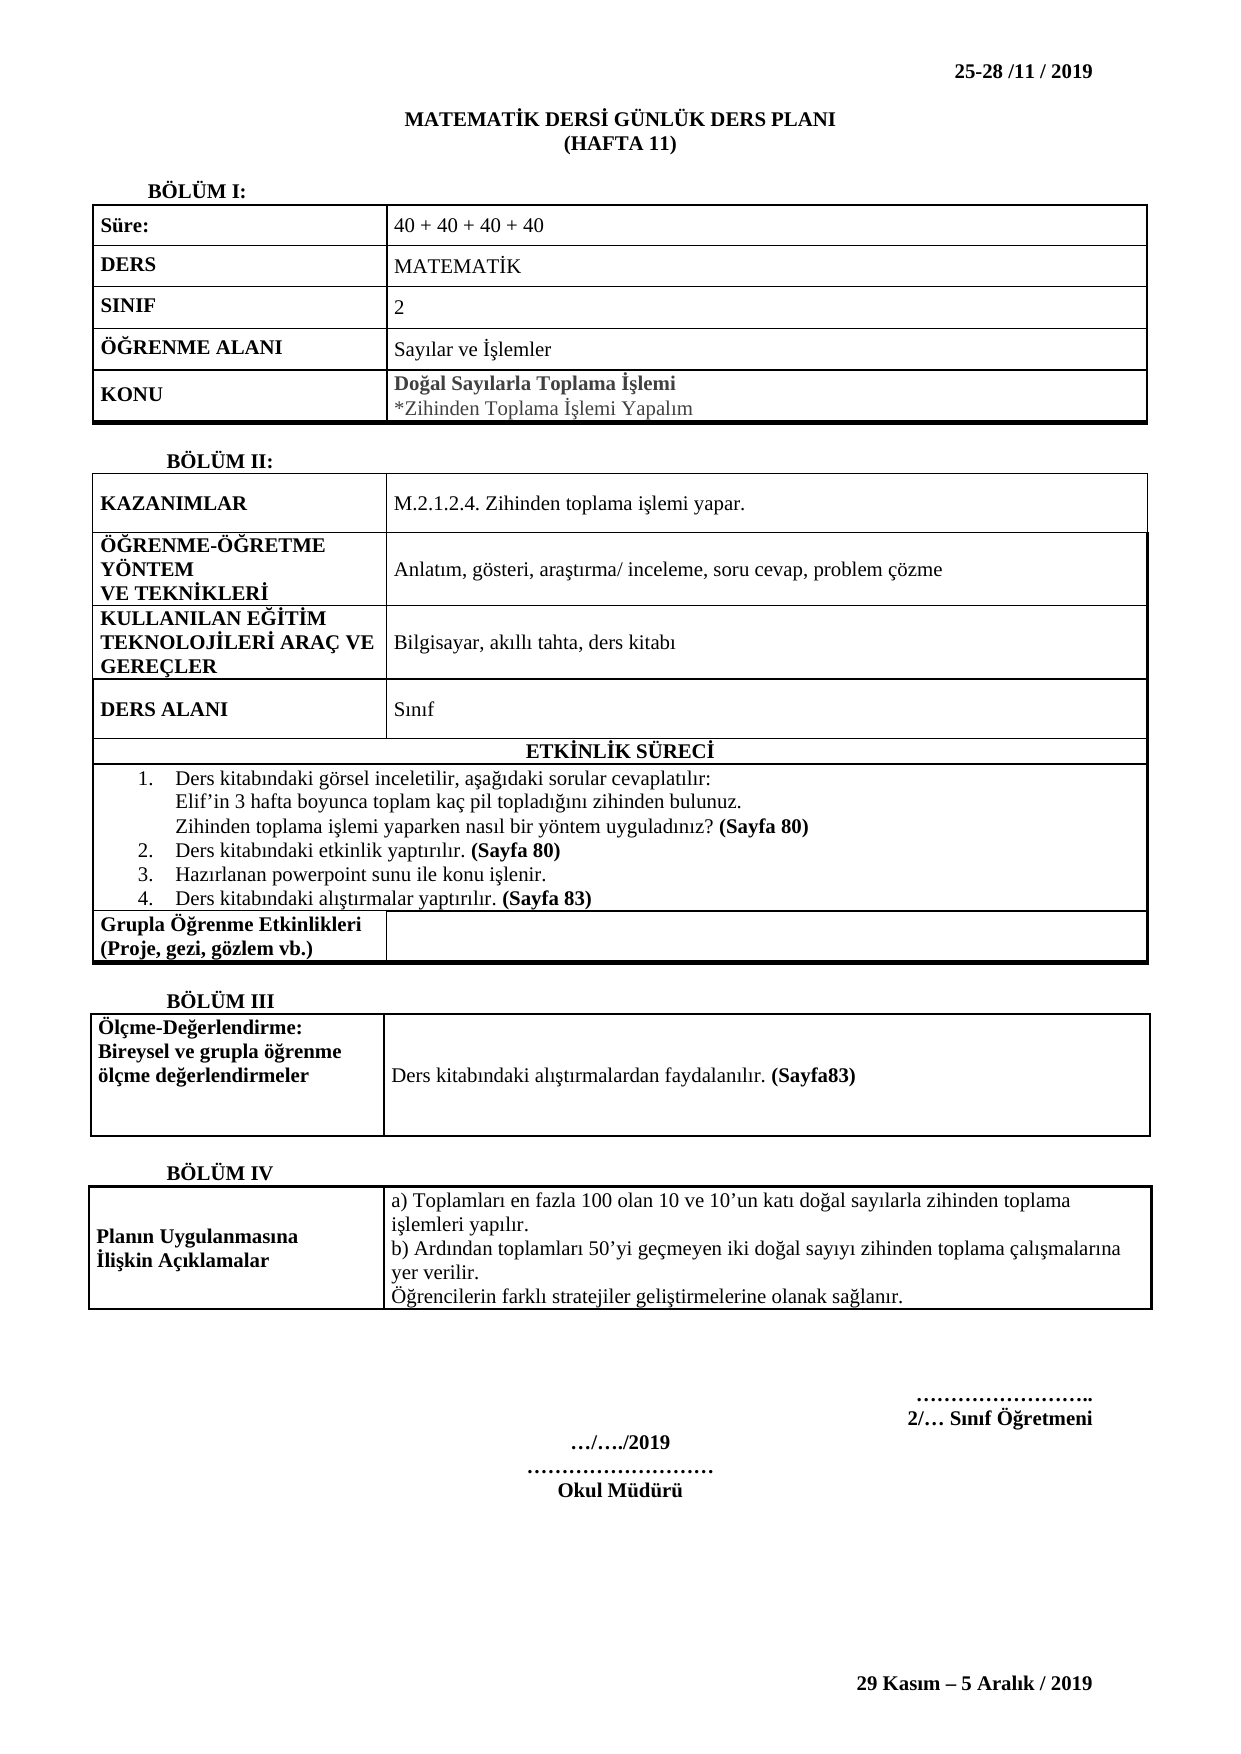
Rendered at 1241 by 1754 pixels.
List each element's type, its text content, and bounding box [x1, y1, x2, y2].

table_header Ölçme-Değerlendirme: Bireysel ve grupla öğrenme ölçme değerlendirmeler [92, 1015, 383, 1135]
text ……………………… [148, 1454, 1092, 1478]
table_cell Ders kitabındaki görsel inceletilir, aşağıdaki sorular cevaplatılır: Elif’in 3 hafta boyunca toplam kaç pil topladığını zihinden bulunuz. Zihinden toplama işlemi yaparken nasıl bir yöntem uyguladınız? (Sayfa 80) Ders kitabındaki etkinlik yaptırılır. (Sayfa 80) Hazırlanan powerpoint sunu ile konu işlenir. Ders kitabındaki alıştırmalar yaptırılır. (Sayfa 83) [94, 765, 1146, 910]
table_cell [387, 912, 1146, 960]
table_cell KULLANILAN EĞİTİM TEKNOLOJİLERİ ARAÇ VE GEREÇLER [93, 606, 386, 678]
text BÖLÜM I: [148, 179, 1092, 203]
table_header KAZANIMLAR [93, 474, 386, 532]
table_cell MATEMATİK [388, 246, 1146, 286]
table_cell ÖĞRENME-ÖĞRETME YÖNTEM VE TEKNİKLERİ [93, 533, 386, 605]
subtitle BÖLÜM III [148, 989, 1092, 1013]
table_header Planın Uygulanmasına İlişkin Açıklamalar [90, 1188, 383, 1308]
table_cell Anlatım, gösteri, araştırma/ inceleme, soru cevap, problem çözme [387, 533, 1146, 605]
text 25-28 /11 / 2019 [148, 59, 1092, 83]
text 2/… Sınıf Öğretmeni [148, 1406, 1092, 1430]
table_cell Doğal Sayılarla Toplama İşlemi *Zihinden Toplama İşlemi Yapalım [388, 371, 1146, 420]
subtitle BÖLÜM IV [148, 1161, 1092, 1185]
text …………………….. [148, 1382, 1092, 1406]
table_header Süre: [94, 206, 386, 245]
table_header a) Toplamları en fazla 100 olan 10 ve 10’un katı doğal sayılarla zihinden toplama işlemleri yapılır. b) Ardından toplamları 50’yi geçmeyen iki doğal sayıyı zihinden toplama çalışmalarına yer verilir. Öğrencilerin farklı stratejiler geliştirmelerine olanak sağlanır. [385, 1188, 1150, 1308]
table_cell SINIF [94, 287, 386, 327]
text MATEMATİK DERSİ GÜNLÜK DERS PLANI [148, 107, 1092, 131]
table_cell ETKİNLİK SÜRECİ [94, 739, 1146, 763]
text …/…./2019 [148, 1430, 1092, 1454]
table_cell DERS ALANI [94, 680, 386, 738]
table_cell Grupla Öğrenme Etkinlikleri (Proje, gezi, gözlem vb.) [94, 911, 386, 960]
text 29 Kasım – 5 Aralık / 2019 [148, 1671, 1092, 1695]
table_cell DERS [94, 246, 386, 286]
table_cell KONU [94, 371, 386, 420]
table_cell Bilgisayar, akıllı tahta, ders kitabı [387, 606, 1146, 678]
table_header Ders kitabındaki alıştırmalardan faydalanılır. (Sayfa83) [385, 1015, 1149, 1135]
text BÖLÜM II: [148, 449, 1092, 473]
table_cell Sınıf [387, 680, 1146, 738]
table_header M.2.1.2.4. Zihinden toplama işlemi yapar. [387, 474, 1147, 532]
table_cell Sayılar ve İşlemler [388, 329, 1146, 369]
text Okul Müdürü [148, 1478, 1092, 1502]
text (HAFTA 11) [148, 131, 1092, 155]
table_header 40 + 40 + 40 + 40 [388, 206, 1146, 245]
table_cell 2 [388, 287, 1146, 327]
table_cell ÖĞRENME ALANI [94, 329, 386, 369]
